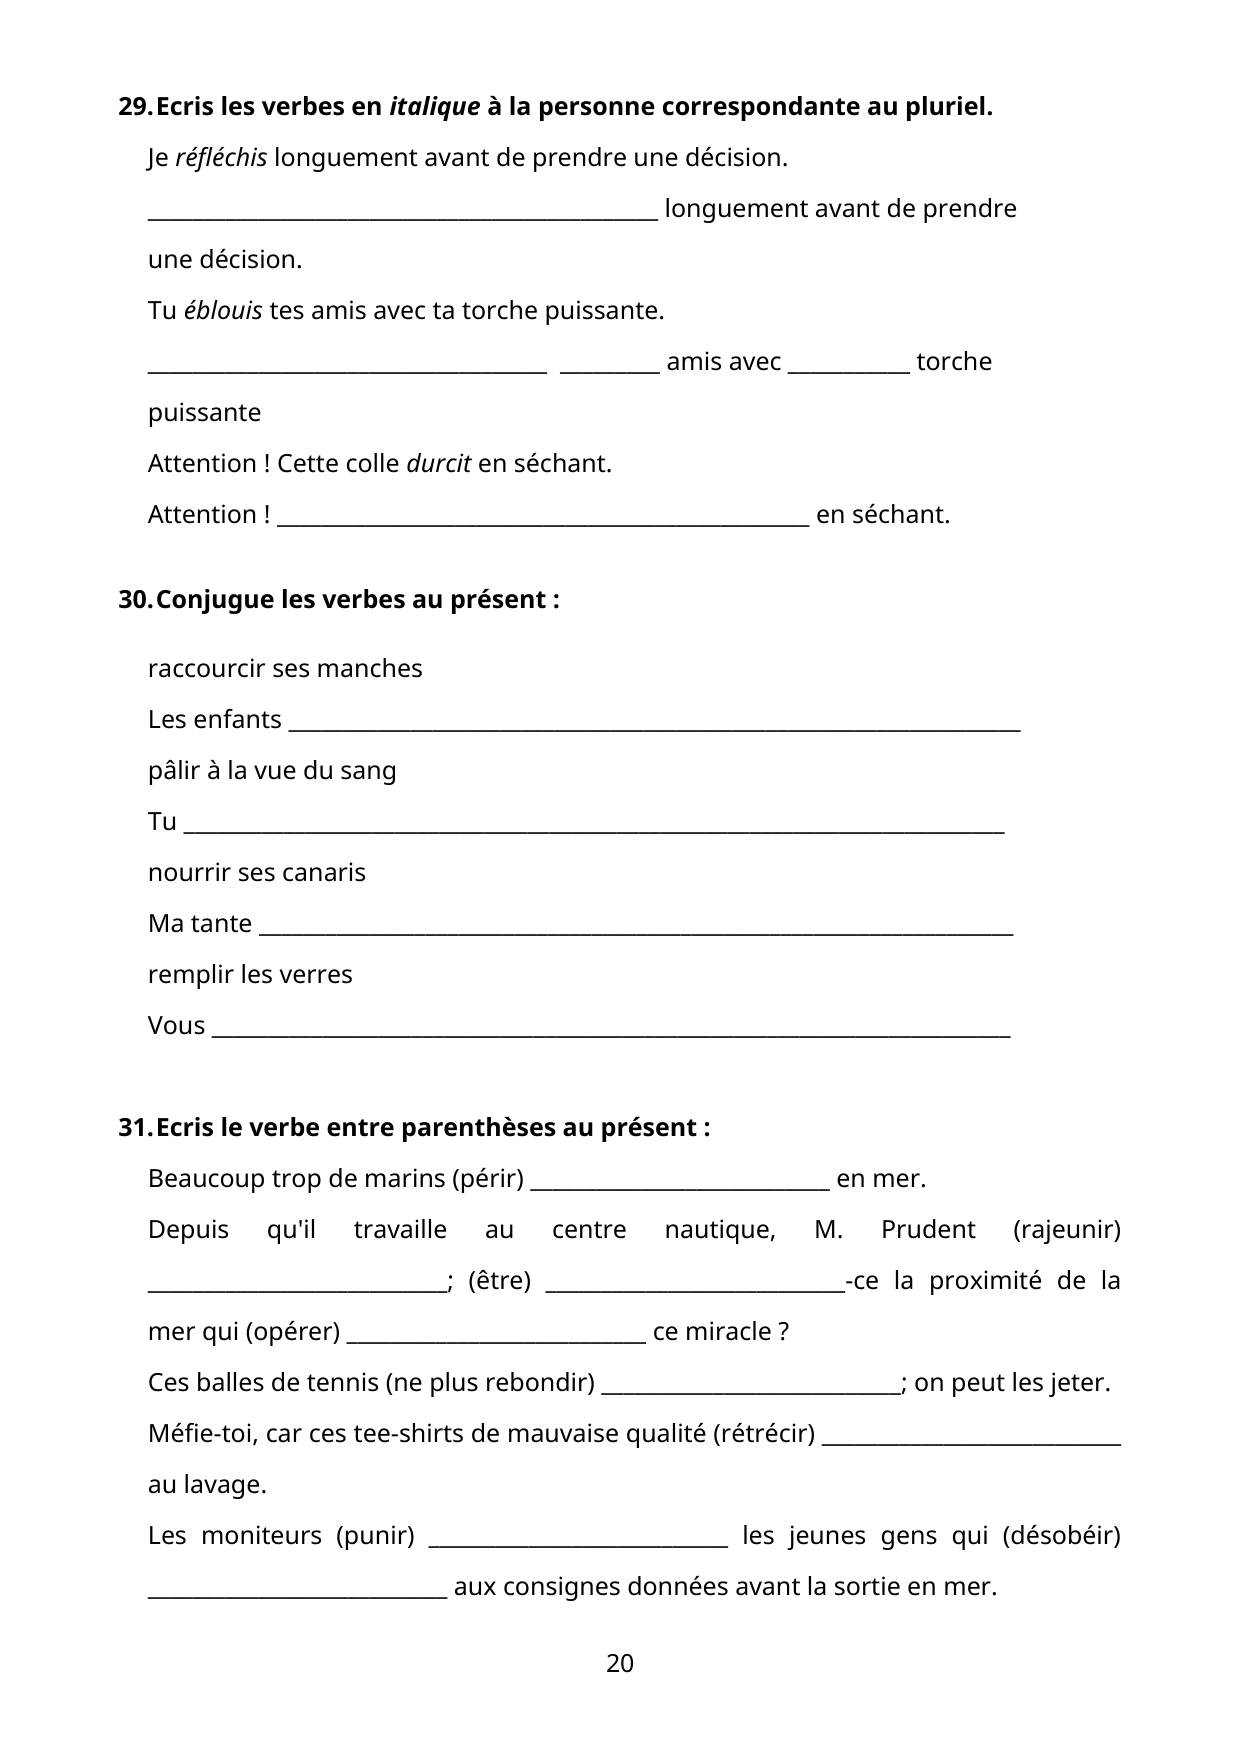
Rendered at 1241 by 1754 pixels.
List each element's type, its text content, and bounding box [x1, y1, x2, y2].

text remplir les verres [148, 956, 1122, 991]
text raccourcir ses manches [148, 650, 1122, 684]
text Je réfléchis longuement avant de prendre une décision. [118, 140, 1122, 174]
text une décision. [118, 242, 1122, 276]
text Ma tante ____________________________________________________________________ [148, 905, 1122, 939]
list Ecris les verbes en italique à la personne correspondante au pluriel. [118, 89, 1122, 123]
text ______________________________________________ longuement avant de prendre [118, 191, 1122, 225]
text Attention ! Cette colle durcit en séchant. [118, 446, 1122, 480]
text nourrir ses canaris [148, 854, 1122, 888]
text Les moniteurs (punir) ___________________________ les jeunes gens qui (désobéir) ___________________________ aux consignes données avant la sortie en mer. [148, 1518, 1122, 1603]
text Attention ! ________________________________________________ en séchant. [118, 497, 1122, 531]
text Tu __________________________________________________________________________ [148, 803, 1122, 837]
text Ces balles de tennis (ne plus rebondir) ___________________________; on peut les jeter. [148, 1365, 1122, 1399]
text Méfie-toi, car ces tee-shirts de mauvaise qualité (rétrécir) ___________________________ au lavage. [148, 1416, 1122, 1501]
list Ecris le verbe entre parenthèses au présent : [118, 1109, 1122, 1144]
text pâlir à la vue du sang [148, 752, 1122, 786]
text puissante [118, 395, 1122, 429]
text Beaucoup trop de marins (périr) ___________________________ en mer. [148, 1161, 1122, 1195]
text ____________________________________ _________ amis avec ___________ torche [118, 344, 1122, 378]
text Les enfants __________________________________________________________________ [148, 701, 1122, 735]
text Vous ________________________________________________________________________ [148, 1007, 1122, 1042]
text Depuis qu'il travaille au centre nautique, M. Prudent (rajeunir) ___________________________; (être) ___________________________-ce la proximité de la mer qui (opérer) ___________________________ ce miracle ? [148, 1212, 1122, 1348]
text Tu éblouis tes amis avec ta torche puissante. [118, 293, 1122, 327]
list Conjugue les verbes au présent : [118, 582, 1122, 616]
